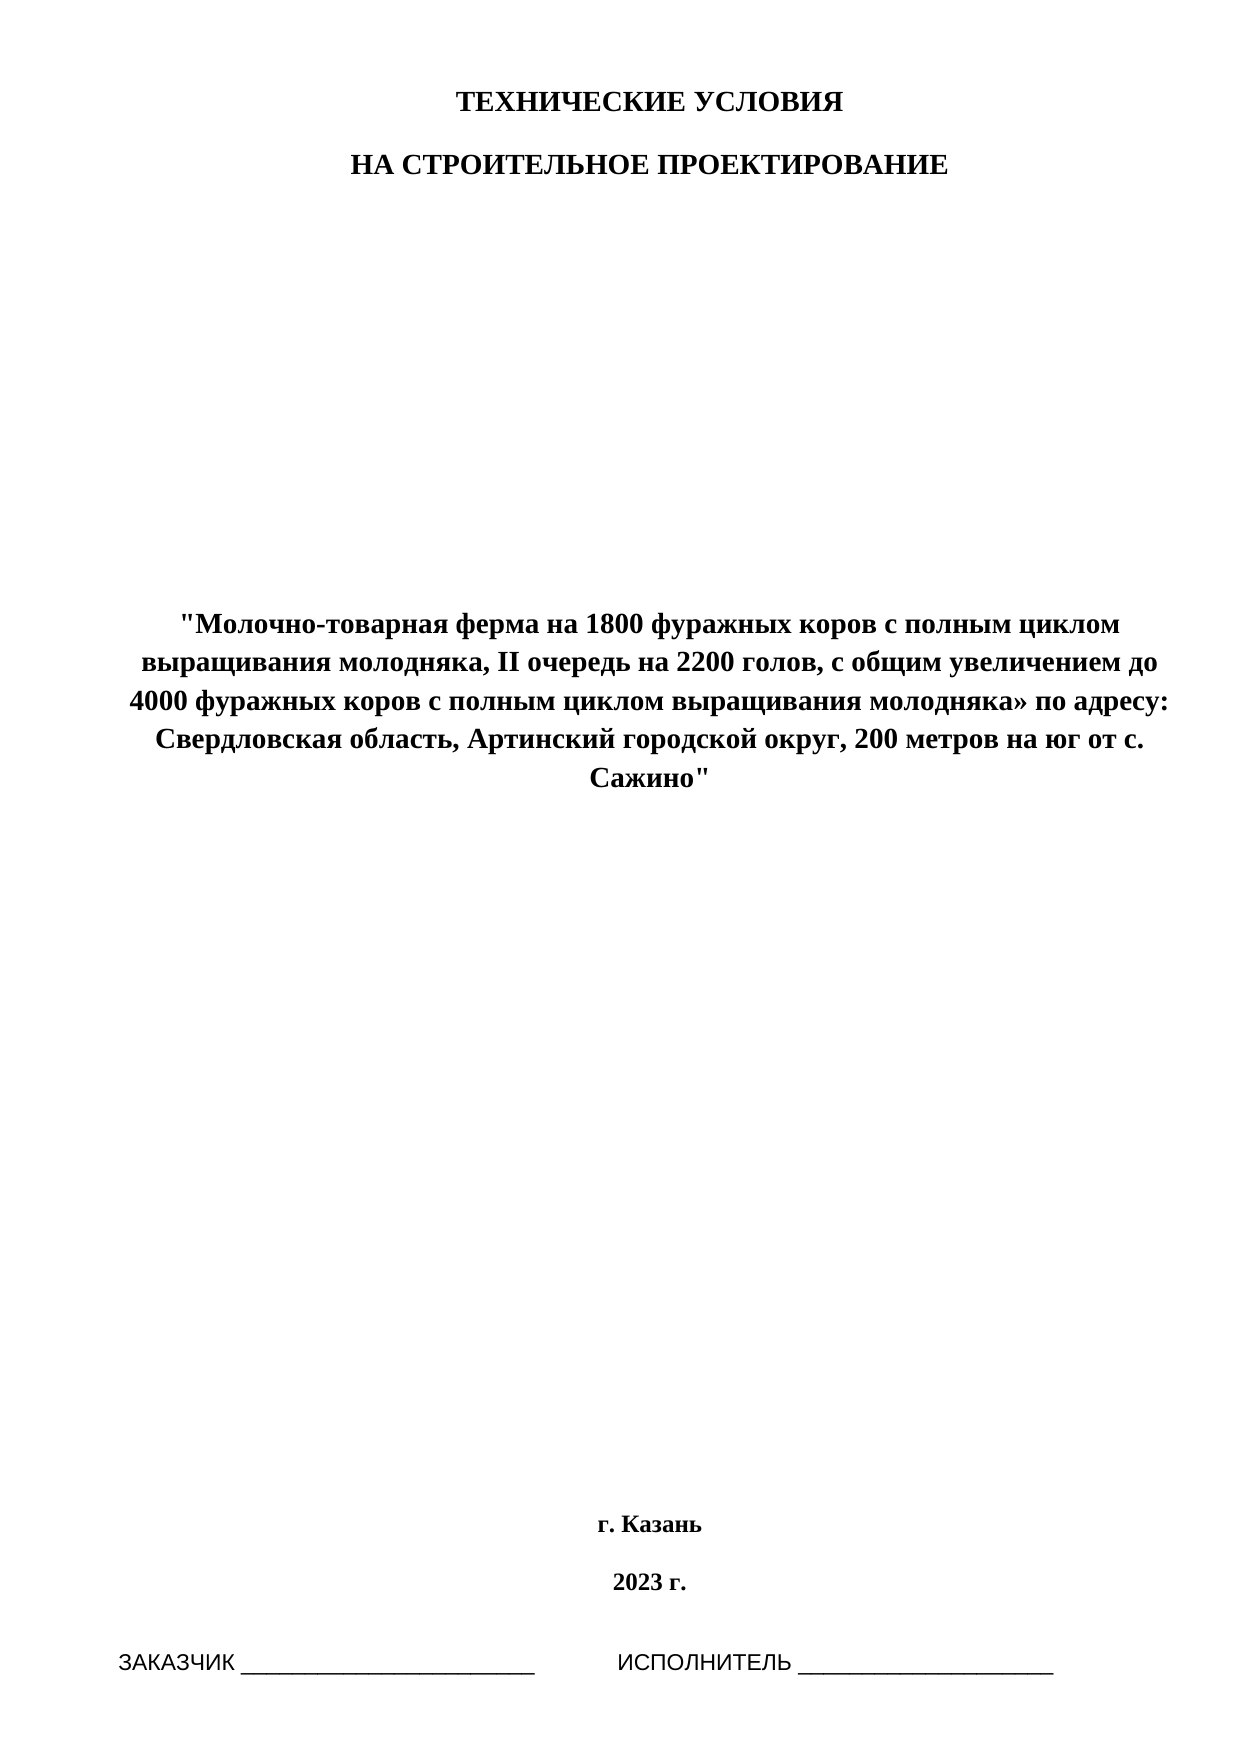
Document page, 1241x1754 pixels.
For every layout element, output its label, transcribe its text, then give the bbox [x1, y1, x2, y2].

text ТЕХНИЧЕСКИЕ УСЛОВИЯ [118, 84, 1181, 117]
text "Молочно-товарная ферма на 1800 фуражных коров с полным циклом выращивания молодняка, II очередь на 2200 голов, с общим увеличением до 4000 фуражных коров с полным циклом выращивания молодняка» по адресу: Свердловская область, Артинский городской округ, 200 метров на юг от с. Сажино" [118, 606, 1181, 794]
text НА СТРОИТЕЛЬНОЕ ПРОЕКТИРОВАНИЕ [118, 147, 1181, 181]
text 2023 г. [118, 1567, 1181, 1595]
text г. Казань [118, 1509, 1181, 1537]
